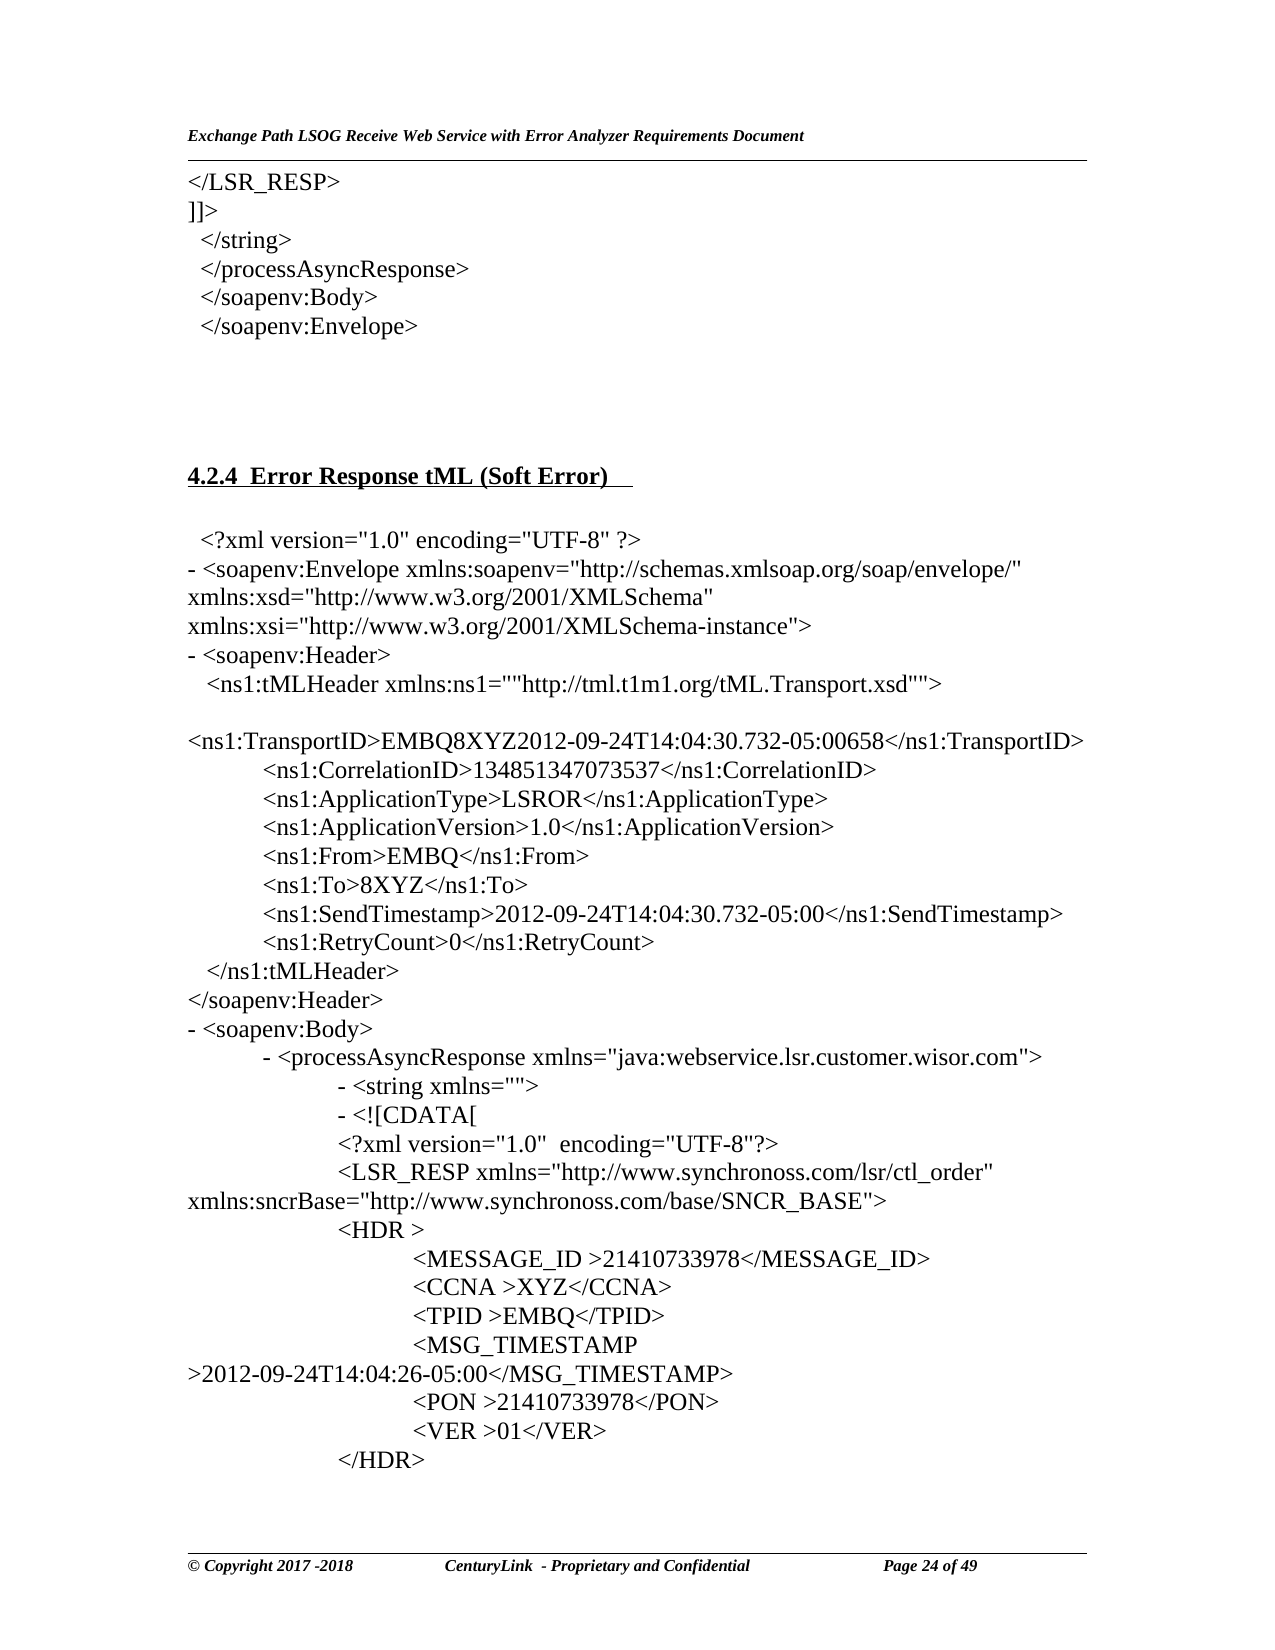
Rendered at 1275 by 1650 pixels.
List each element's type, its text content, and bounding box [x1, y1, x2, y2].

text <MSG_TIMESTAMP >2012-09-24T14:04:26-05:00</MSG_TIMESTAMP> [187, 1330, 1087, 1387]
text <PON >21410733978</PON> [187, 1387, 1087, 1416]
text <ns1:From>EMBQ</ns1:From> [187, 841, 1087, 870]
text <ns1:CorrelationID>134851347073537</ns1:CorrelationID> [187, 755, 1087, 784]
text <ns1:ApplicationType>LSROR</ns1:ApplicationType> [187, 784, 1087, 812]
text </soapenv:Header> [187, 985, 1087, 1014]
text <CCNA >XYZ</CCNA> [187, 1272, 1087, 1301]
text - <processAsyncResponse xmlns="java:webservice.lsr.customer.wisor.com"> [187, 1042, 1087, 1071]
text <ns1:To>8XYZ</ns1:To> [187, 870, 1087, 899]
text <ns1:TransportID>EMBQ8XYZ2012-09-24T14:04:30.732-05:00658</ns1:TransportID> [187, 697, 1087, 755]
text ]]> [187, 196, 1087, 225]
text - <![CDATA[ [187, 1100, 1087, 1129]
text </ns1:tMLHeader> [187, 956, 1087, 985]
text <ns1:tMLHeader xmlns:ns1=""http://tml.t1m1.org/tML.Transport.xsd""> [187, 669, 1087, 697]
text <MESSAGE_ID >21410733978</MESSAGE_ID> [187, 1244, 1087, 1272]
text - <soapenv:Envelope xmlns:soapenv="http://schemas.xmlsoap.org/soap/envelope/" xmlns:xsd="http://www.w3.org/2001/XMLSchema" xmlns:xsi="http://www.w3.org/2001/XMLSchema-instance"> [187, 554, 1087, 640]
text <HDR > [262, 1215, 1087, 1244]
text <TPID >EMBQ</TPID> [187, 1301, 1087, 1330]
text <?xml version="1.0" encoding="UTF-8"?> [187, 1129, 1087, 1157]
text <VER >01</VER> [187, 1416, 1087, 1445]
text </processAsyncResponse> [187, 254, 1087, 282]
text - <soapenv:Body> [187, 1014, 1087, 1042]
text <ns1:SendTimestamp>2012-09-24T14:04:30.732-05:00</ns1:SendTimestamp> [187, 899, 1087, 927]
text <LSR_RESP xmlns="http://www.synchronoss.com/lsr/ctl_order" xmlns:sncrBase="http://www.synchronoss.com/base/SNCR_BASE"> [187, 1157, 1087, 1215]
subtitle 4.2.4 Error Response tML (Soft Error) [187, 461, 1087, 490]
text <ns1:RetryCount>0</ns1:RetryCount> [187, 927, 1087, 956]
text </soapenv:Envelope> [187, 311, 1087, 340]
text - <string xmlns=""> [187, 1071, 1087, 1100]
text </HDR> [187, 1445, 1087, 1474]
text <ns1:ApplicationVersion>1.0</ns1:ApplicationVersion> [187, 812, 1087, 841]
text </string> [187, 225, 1087, 254]
text <?xml version="1.0" encoding="UTF-8" ?> [187, 525, 1087, 554]
text </LSR_RESP> [187, 167, 1087, 196]
text </soapenv:Body> [187, 282, 1087, 311]
text - <soapenv:Header> [187, 640, 1087, 669]
